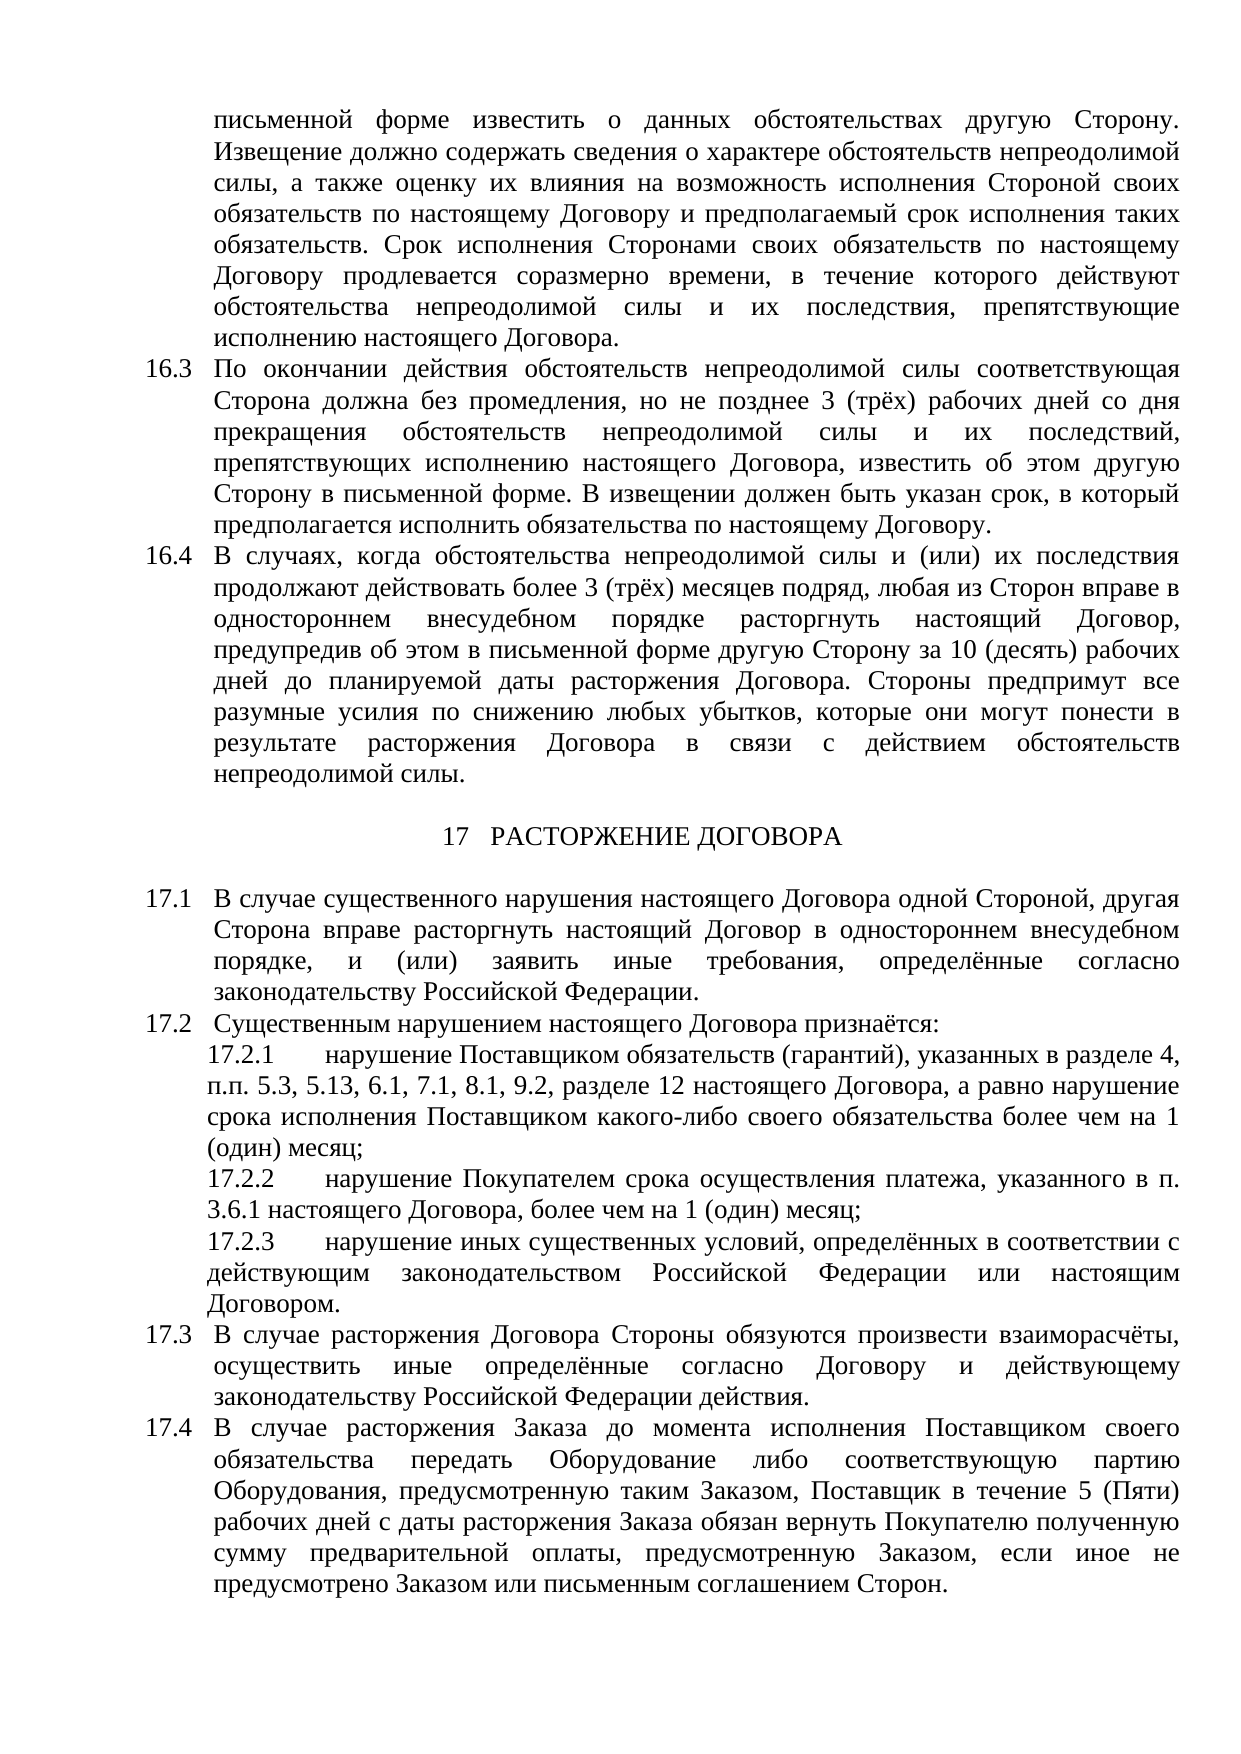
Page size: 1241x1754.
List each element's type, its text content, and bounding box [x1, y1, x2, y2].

list нарушение Поставщиком обязательств (гарантий), указанных в разделе 4, п.п. 5.3, 5.13, 6.1, 7.1, 8.1, 9.2, разделе 12 настоящего Договора, а равно нарушение срока исполнения Поставщиком какого-либо своего обязательства более чем на 1 (один) месяц; [207, 1038, 1181, 1162]
list РАСТОРЖЕНИЕ ДОГОВОРА [103, 820, 1181, 851]
list В случае расторжения Договора Стороны обязуются произвести взаиморасчёты, осуществить иные определённые согласно Договору и действующему законодательству Российской Федерации действия. [145, 1318, 1181, 1412]
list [145, 103, 1181, 353]
list В случае расторжения Заказа до момента исполнения Поставщиком своего обязательства передать Оборудование либо соответствующую партию Оборудования, предусмотренную таким Заказом, Поставщик в течение 5 (Пяти) рабочих дней с даты расторжения Заказа обязан вернуть Покупателю полученную сумму предварительной оплаты, предусмотренную Заказом, если иное не предусмотрено Заказом или письменным соглашением Сторон. [145, 1412, 1181, 1598]
list В случаях, когда обстоятельства непреодолимой силы и (или) их последствия продолжают действовать более 3 (трёх) месяцев подряд, любая из Сторон вправе в одностороннем внесудебном порядке расторгнуть настоящий Договор, предупредив об этом в письменной форме другую Сторону за 10 (десять) рабочих дней до планируемой даты расторжения Договора. Стороны предпримут все разумные усилия по снижению любых убытков, которые они могут понести в результате расторжения Договора в связи с действием обстоятельств непреодолимой силы. [145, 539, 1181, 789]
list В случае существенного нарушения настоящего Договора одной Стороной, другая Сторона вправе расторгнуть настоящий Договор в одностороннем внесудебном порядке, и (или) заявить иные требования, определённые согласно законодательству Российской Федерации. [145, 882, 1181, 1007]
list нарушение Покупателем срока осуществления платежа, указанного в п. 3.6.1 настоящего Договора, более чем на 1 (один) месяц; [207, 1162, 1181, 1225]
list нарушение иных существенных условий, определённых в соответствии с действующим законодательством Российской Федерации или настоящим Договором. [207, 1225, 1181, 1318]
list Существенным нарушением настоящего Договора признаётся: [145, 1007, 1181, 1038]
list По окончании действия обстоятельств непреодолимой силы соответствующая Сторона должна без промедления, но не позднее 3 (трёх) рабочих дней со дня прекращения обстоятельств непреодолимой силы и их последствий, препятствующих исполнению настоящего Договора, известить об этом другую Сторону в письменной форме. В извещении должен быть указан срок, в который предполагается исполнить обязательства по настоящему Договору. [145, 353, 1181, 539]
